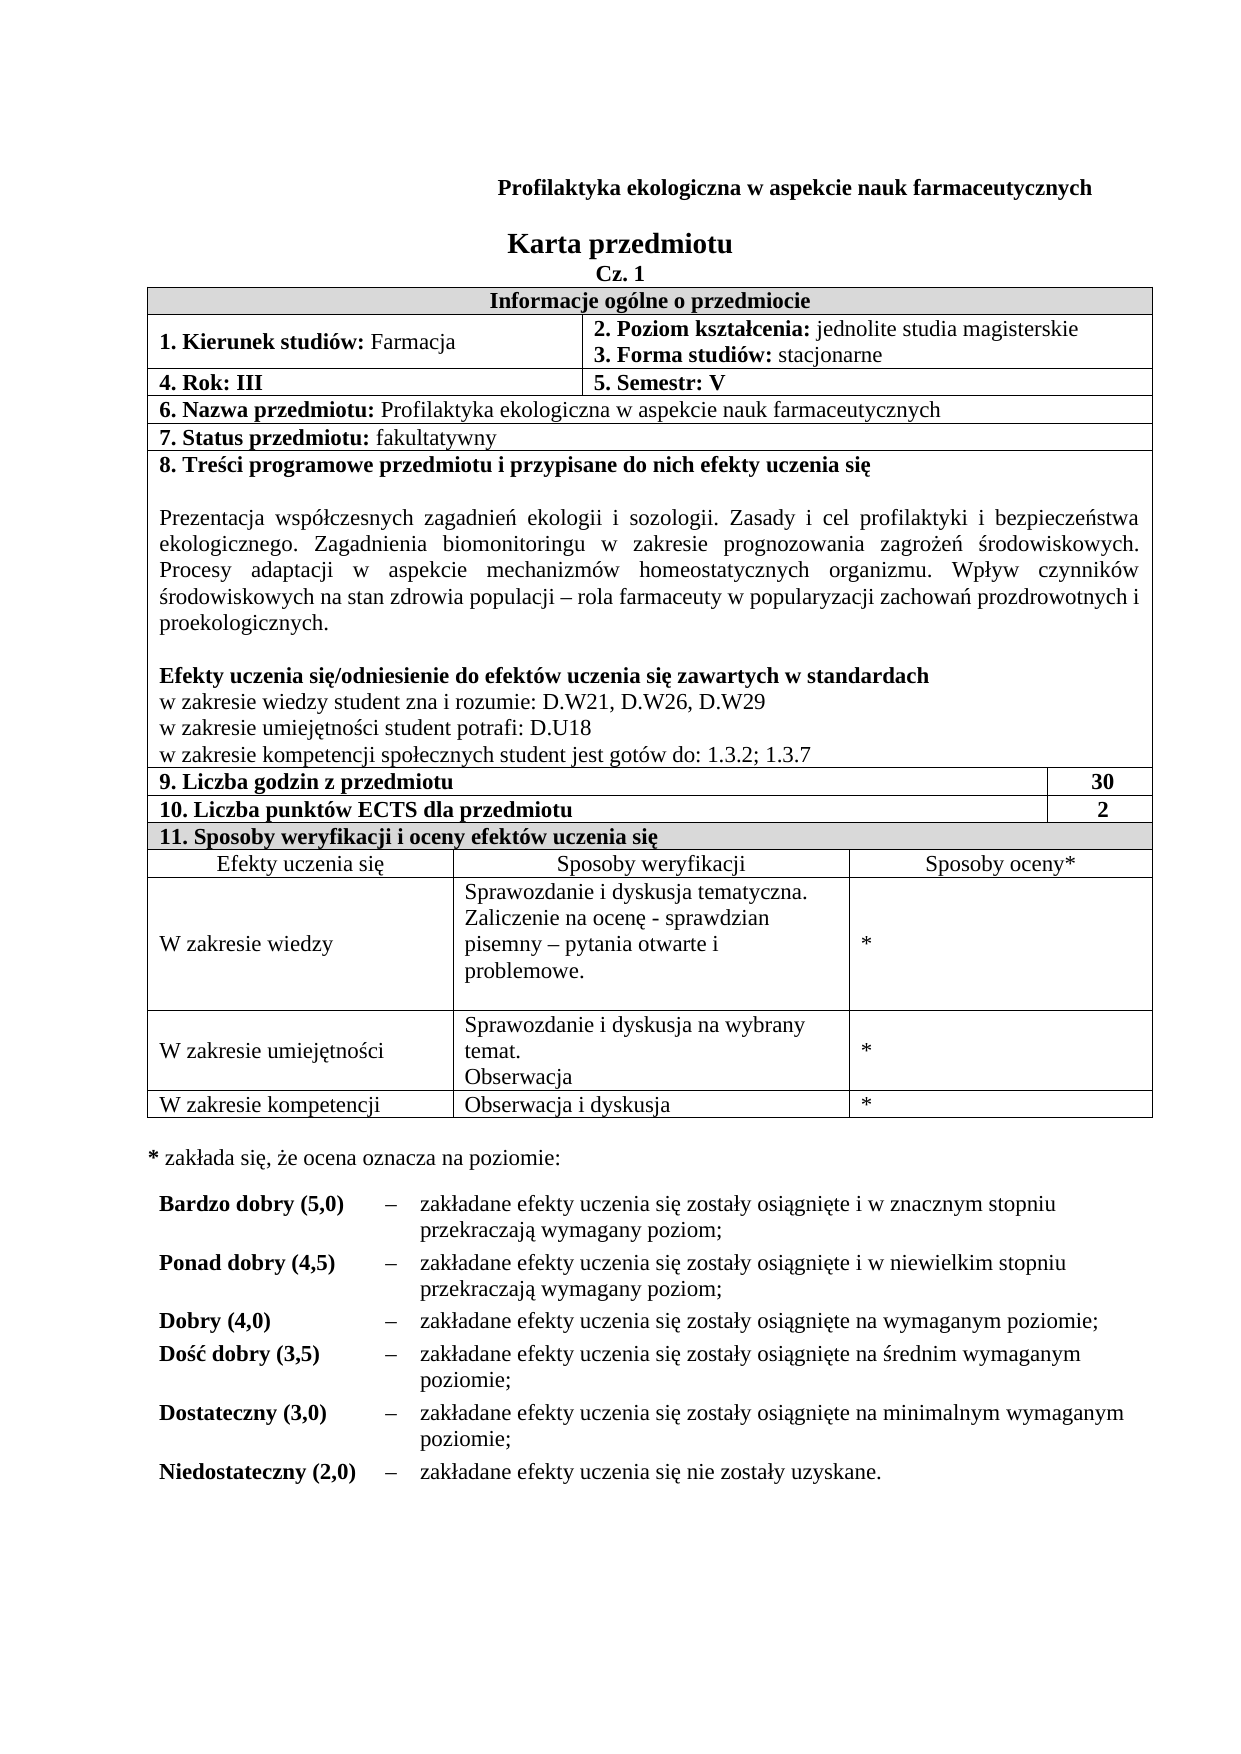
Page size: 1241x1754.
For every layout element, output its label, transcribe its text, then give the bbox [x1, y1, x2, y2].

table_cell Efekty uczenia się [148, 850, 453, 877]
table_cell zakładane efekty uczenia się nie zostały uzyskane. [409, 1452, 1152, 1484]
table_cell Sprawozdanie i dyskusja na wybrany temat. Obserwacja [454, 1011, 849, 1090]
table_cell 10. Liczba punktów ECTS dla przedmiotu [148, 796, 1047, 822]
table_cell 11. Sposoby weryfikacji i oceny efektów uczenia się [148, 823, 1152, 849]
table_header – [374, 1183, 408, 1242]
text Profilaktyka ekologiczna w aspekcie nauk farmaceutycznych [148, 174, 1093, 200]
table_cell Obserwacja i dyskusja [454, 1091, 849, 1117]
table_cell W zakresie umiejętności [148, 1011, 453, 1090]
table_cell Niedostateczny (2,0) [148, 1452, 374, 1484]
table_cell Sposoby oceny* [850, 850, 1152, 877]
table_cell 7. Status przedmiotu: fakultatywny [148, 424, 1152, 450]
table_cell 6. Nazwa przedmiotu: Profilaktyka ekologiczna w aspekcie nauk farmaceutycznych [148, 396, 1152, 422]
table_cell W zakresie wiedzy [148, 878, 453, 1009]
table_cell 30 [1048, 768, 1152, 794]
table_cell 9. Liczba godzin z przedmiotu [148, 768, 1047, 794]
table_cell 5. Semestr: V [583, 369, 1152, 395]
table_cell – [374, 1242, 408, 1301]
table_cell – [374, 1334, 408, 1393]
table_cell – [374, 1393, 408, 1452]
table_cell zakładane efekty uczenia się zostały osiągnięte na średnim wymaganym poziomie; [409, 1334, 1152, 1393]
table_cell 2 [1048, 796, 1152, 822]
text Cz. 1 [148, 260, 1093, 287]
table_cell Ponad dobry (4,5) [148, 1242, 374, 1301]
table_cell Efekty uczenia się/odniesienie do efektów uczenia się zawartych w standardach w zakresie wiedzy student zna i rozumie: D.W21, D.W26, D.W29 w zakresie umiejętności student potrafi: D.U18 w zakresie kompetencji społecznych student jest gotów do: 1.3.2; 1.3.7 [148, 662, 1152, 767]
table_cell 8. Treści programowe przedmiotu i przypisane do nich efekty uczenia się Prezentacja współczesnych zagadnień ekologii i sozologii. Zasady i cel profilaktyki i bezpieczeństwa ekologicznego. Zagadnienia biomonitoringu w zakresie prognozowania zagrożeń środowiskowych. Procesy adaptacji w aspekcie mechanizmów homeostatycznych organizmu. Wpływ czynników środowiskowych na stan zdrowia populacji – rola farmaceuty w popularyzacji zachowań prozdrowotnych i proekologicznych. [148, 451, 1152, 662]
table_cell – [374, 1452, 408, 1484]
table_cell 2. Poziom kształcenia: jednolite studia magisterskie 3. Forma studiów: stacjonarne [583, 315, 1152, 368]
table_cell * [850, 1091, 1152, 1117]
table_cell * [850, 1011, 1152, 1090]
table_header Bardzo dobry (5,0) [148, 1183, 374, 1242]
table_cell Dobry (4,0) [148, 1301, 374, 1334]
table_cell – [374, 1301, 408, 1334]
table_cell zakładane efekty uczenia się zostały osiągnięte i w niewielkim stopniu przekraczają wymagany poziom; [409, 1242, 1152, 1301]
table_cell 4. Rok: III [148, 369, 582, 395]
table_cell Dość dobry (3,5) [148, 1334, 374, 1393]
table_cell W zakresie kompetencji [148, 1091, 453, 1117]
table_cell Sposoby weryfikacji [454, 850, 849, 877]
table_cell Dostateczny (3,0) [148, 1393, 374, 1452]
table_cell zakładane efekty uczenia się zostały osiągnięte na wymaganym poziomie; [409, 1301, 1152, 1334]
table_cell zakładane efekty uczenia się zostały osiągnięte na minimalnym wymaganym poziomie; [409, 1393, 1152, 1452]
text * zakłada się, że ocena oznacza na poziomie: [148, 1144, 1093, 1171]
table_header Informacje ogólne o przedmiocie [148, 288, 1152, 314]
table_cell 1. Kierunek studiów: Farmacja [148, 315, 582, 368]
table_cell * [850, 878, 1152, 1009]
text Karta przedmiotu [148, 227, 1093, 260]
table_cell Sprawozdanie i dyskusja tematyczna. Zaliczenie na ocenę - sprawdzian pisemny – pytania otwarte i problemowe. [454, 878, 849, 1009]
table_header zakładane efekty uczenia się zostały osiągnięte i w znacznym stopniu przekraczają wymagany poziom; [409, 1183, 1152, 1242]
